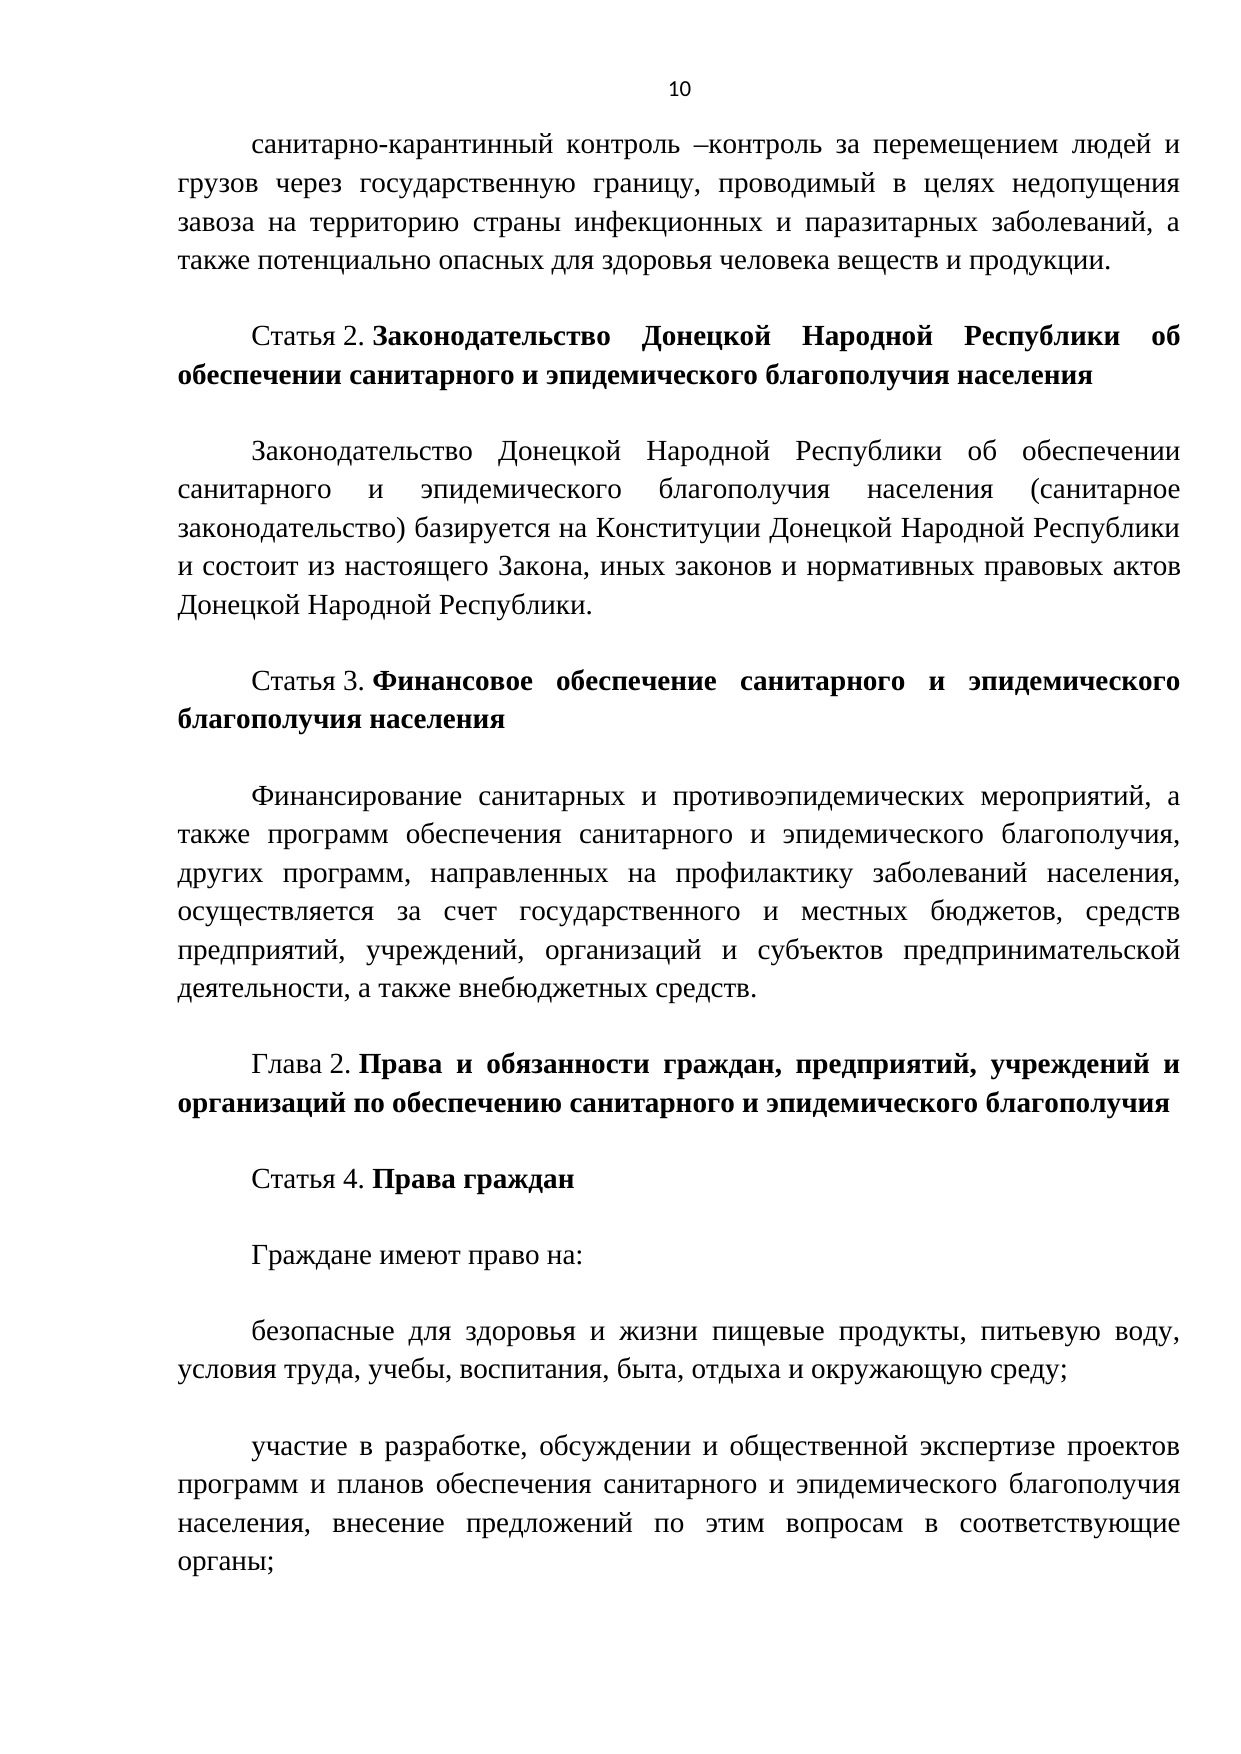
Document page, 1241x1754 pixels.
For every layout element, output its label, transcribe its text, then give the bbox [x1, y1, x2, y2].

text Статья 2. Законодательство Донецкой Народной Республики об обеспечении санитарного и эпидемического благополучия населения [177, 318, 1181, 390]
text Законодательство Донецкой Народной Республики об обеспечении санитарного и эпидемического благополучия населения (санитарное законодательство) базируется на Конституции Донецкой Народной Республики и состоит из настоящего Закона, иных законов и нормативных правовых актов Донецкой Народной Республики. [177, 433, 1181, 621]
text Глава 2. Права и обязанности граждан, предприятий, учреждений и организаций по обеспечению санитарного и эпидемического благополучия [177, 1046, 1181, 1118]
text Статья 4. Права граждан [177, 1161, 1181, 1194]
text санитарно-карантинный контроль –контроль за перемещением людей и грузов через государственную границу, проводимый в целях недопущения завоза на территорию страны инфекционных и паразитарных заболеваний, а также потенциально опасных для здоровья человека веществ и продукции. [177, 127, 1181, 276]
text Граждане имеют право на: [177, 1237, 1181, 1271]
text Статья 3. Финансовое обеспечение санитарного и эпидемического благополучия населения [177, 663, 1181, 735]
text участие в разработке, обсуждении и общественной экспертизе проектов программ и планов обеспечения санитарного и эпидемического благополучия населения, внесение предложений по этим вопросам в соответствующие органы; [177, 1428, 1181, 1577]
text безопасные для здоровья и жизни пищевые продукты, питьевую воду, условия труда, учебы, воспитания, быта, отдыха и окружающую среду; [177, 1313, 1181, 1385]
text Финансирование санитарных и противоэпидемических мероприятий, а также программ обеспечения санитарного и эпидемического благополучия, других программ, направленных на профилактику заболеваний населения, осуществляется за счет государственного и местных бюджетов, средств предприятий, учреждений, организаций и субъектов предпринимательской деятельности, а также внебюджетных средств. [177, 778, 1181, 1004]
